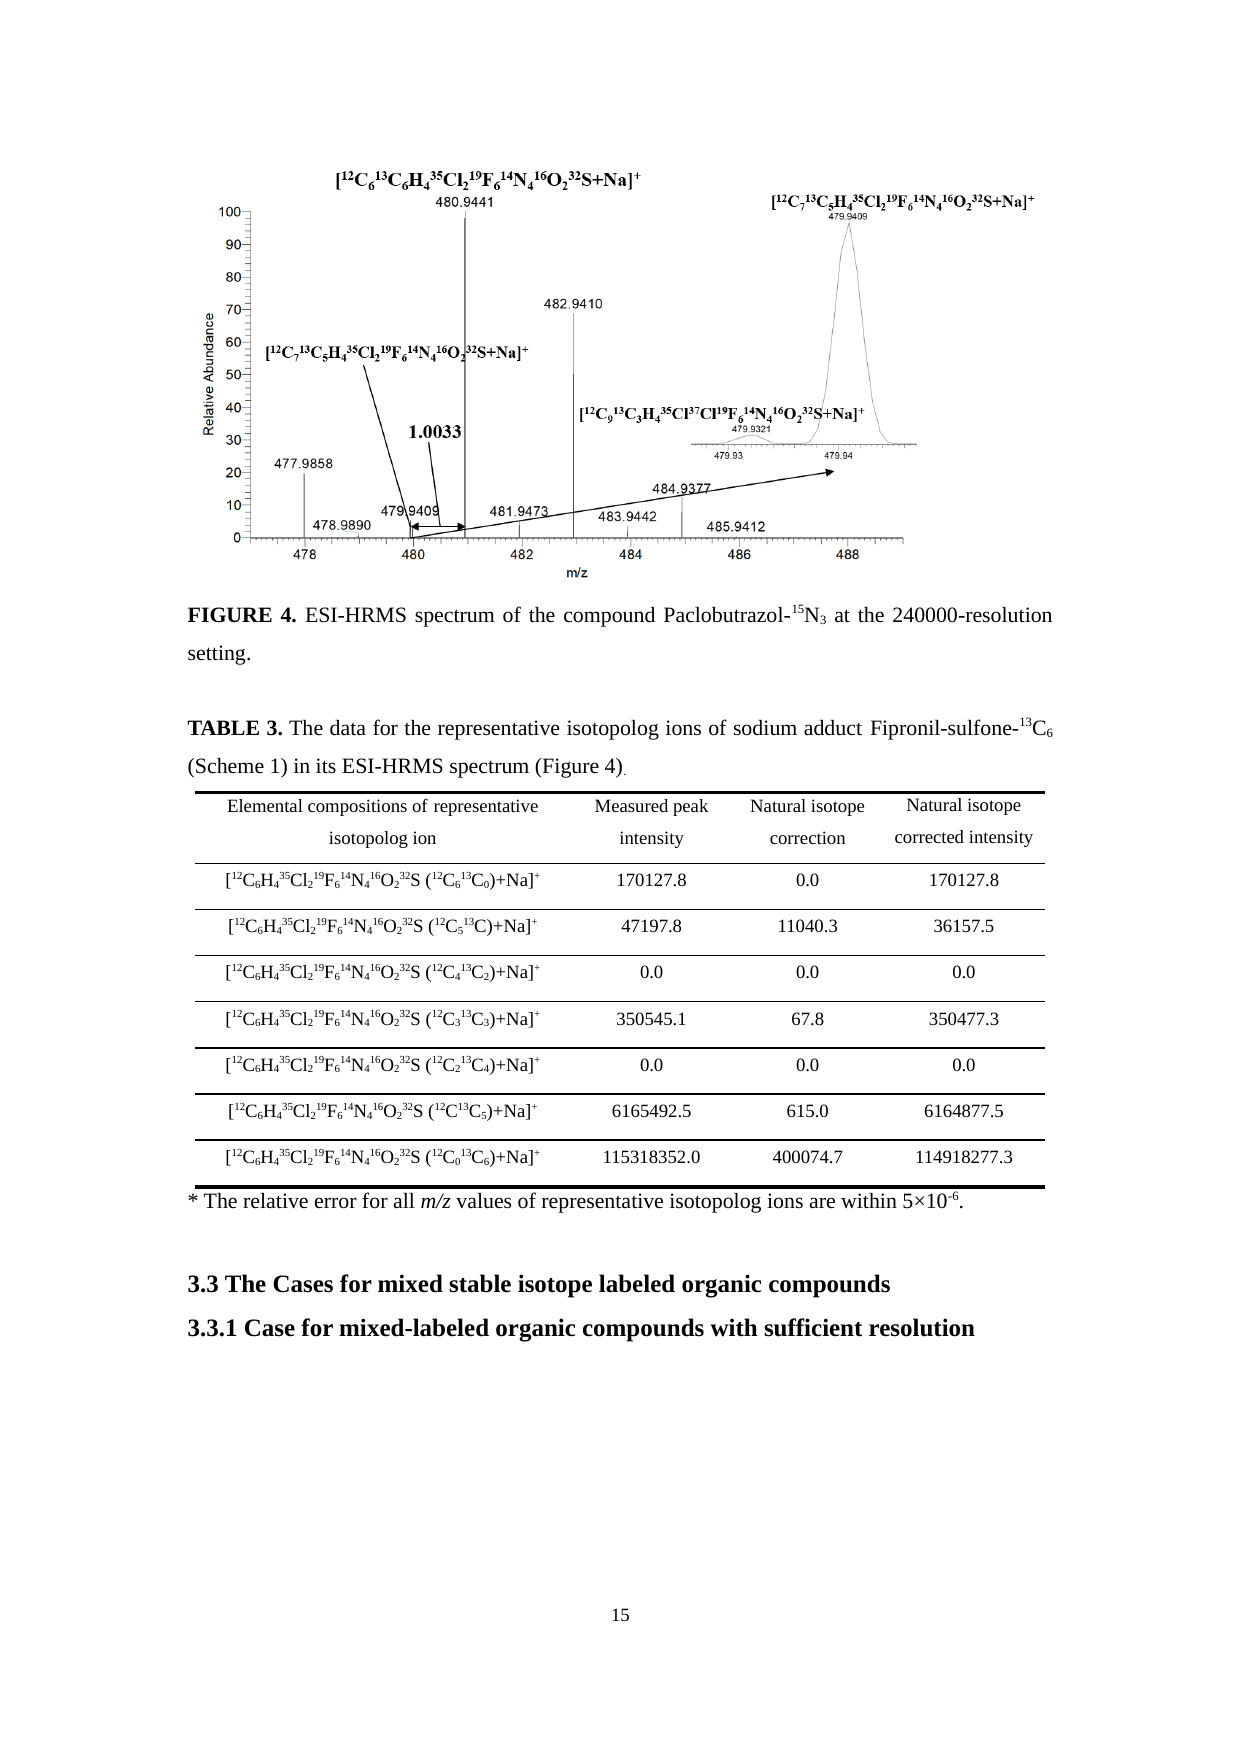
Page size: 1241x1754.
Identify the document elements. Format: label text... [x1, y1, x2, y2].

table_cell 170127.8 [883, 864, 1045, 908]
table_cell 0.0 [570, 1049, 733, 1093]
table_cell 115318352.0 [570, 1141, 733, 1185]
table_cell 67.8 [733, 1002, 882, 1047]
table_cell 47197.8 [570, 910, 733, 955]
table_cell 0.0 [883, 1049, 1045, 1093]
text TABLE 3. The data for the representative isotopolog ions of sodium adduct Fipronil-sulfone-13C6 (Scheme 1) in its ESI-HRMS spectrum (Figure 4). [187, 715, 1053, 778]
table_cell 36157.5 [883, 910, 1045, 955]
table_cell [12C6H435Cl219F614N416O232S (12C613C0)+Na]+ [195, 864, 570, 908]
table_cell 615.0 [733, 1095, 882, 1139]
table_header Natural isotope correction [733, 794, 882, 862]
table_cell [12C6H435Cl219F614N416O232S (12C413C2)+Na]+ [195, 956, 570, 1001]
table_header Natural isotope corrected intensity [883, 794, 1045, 862]
table_cell [12C6H435Cl219F614N416O232S (12C513C)+Na]+ [195, 910, 570, 955]
table_cell 350477.3 [883, 1002, 1045, 1047]
table_cell 350545.1 [570, 1002, 733, 1047]
table_cell 0.0 [883, 956, 1045, 1001]
table_header Measured peak intensity [570, 794, 733, 862]
table_cell 6165492.5 [570, 1095, 733, 1139]
table_header Elemental compositions of representative isotopolog ion [195, 794, 570, 862]
table_cell 170127.8 [570, 864, 733, 908]
table_cell 400074.7 [733, 1141, 882, 1185]
table_cell 0.0 [733, 956, 882, 1001]
text 3.3 The Cases for mixed stable isotope labeled organic compounds [187, 1269, 1053, 1298]
table_cell [12C6H435Cl219F614N416O232S (12C213C4)+Na]+ [195, 1049, 570, 1093]
table_cell [12C6H435Cl219F614N416O232S (12C313C3)+Na]+ [195, 1002, 570, 1047]
table_cell 0.0 [733, 1049, 882, 1093]
table_cell 114918277.3 [883, 1141, 1045, 1185]
table_cell 11040.3 [733, 910, 882, 955]
picture [201, 161, 1040, 587]
text * The relative error for all m/z values of representative isotopolog ions are within 5×10-6. [187, 1188, 1053, 1214]
table_cell 0.0 [733, 864, 882, 908]
table_cell 6164877.5 [883, 1095, 1045, 1139]
text 3.3.1 Case for mixed-labeled organic compounds with sufficient resolution [187, 1313, 1053, 1341]
text FIGURE 4. ESI-HRMS spectrum of the compound Paclobutrazol-15N3 at the 240000-resolution setting. [187, 602, 1053, 665]
table_cell [12C6H435Cl219F614N416O232S (12C013C6)+Na]+ [195, 1141, 570, 1185]
table_cell 0.0 [570, 956, 733, 1001]
table_cell [12C6H435Cl219F614N416O232S (12C13C5)+Na]+ [195, 1095, 570, 1139]
